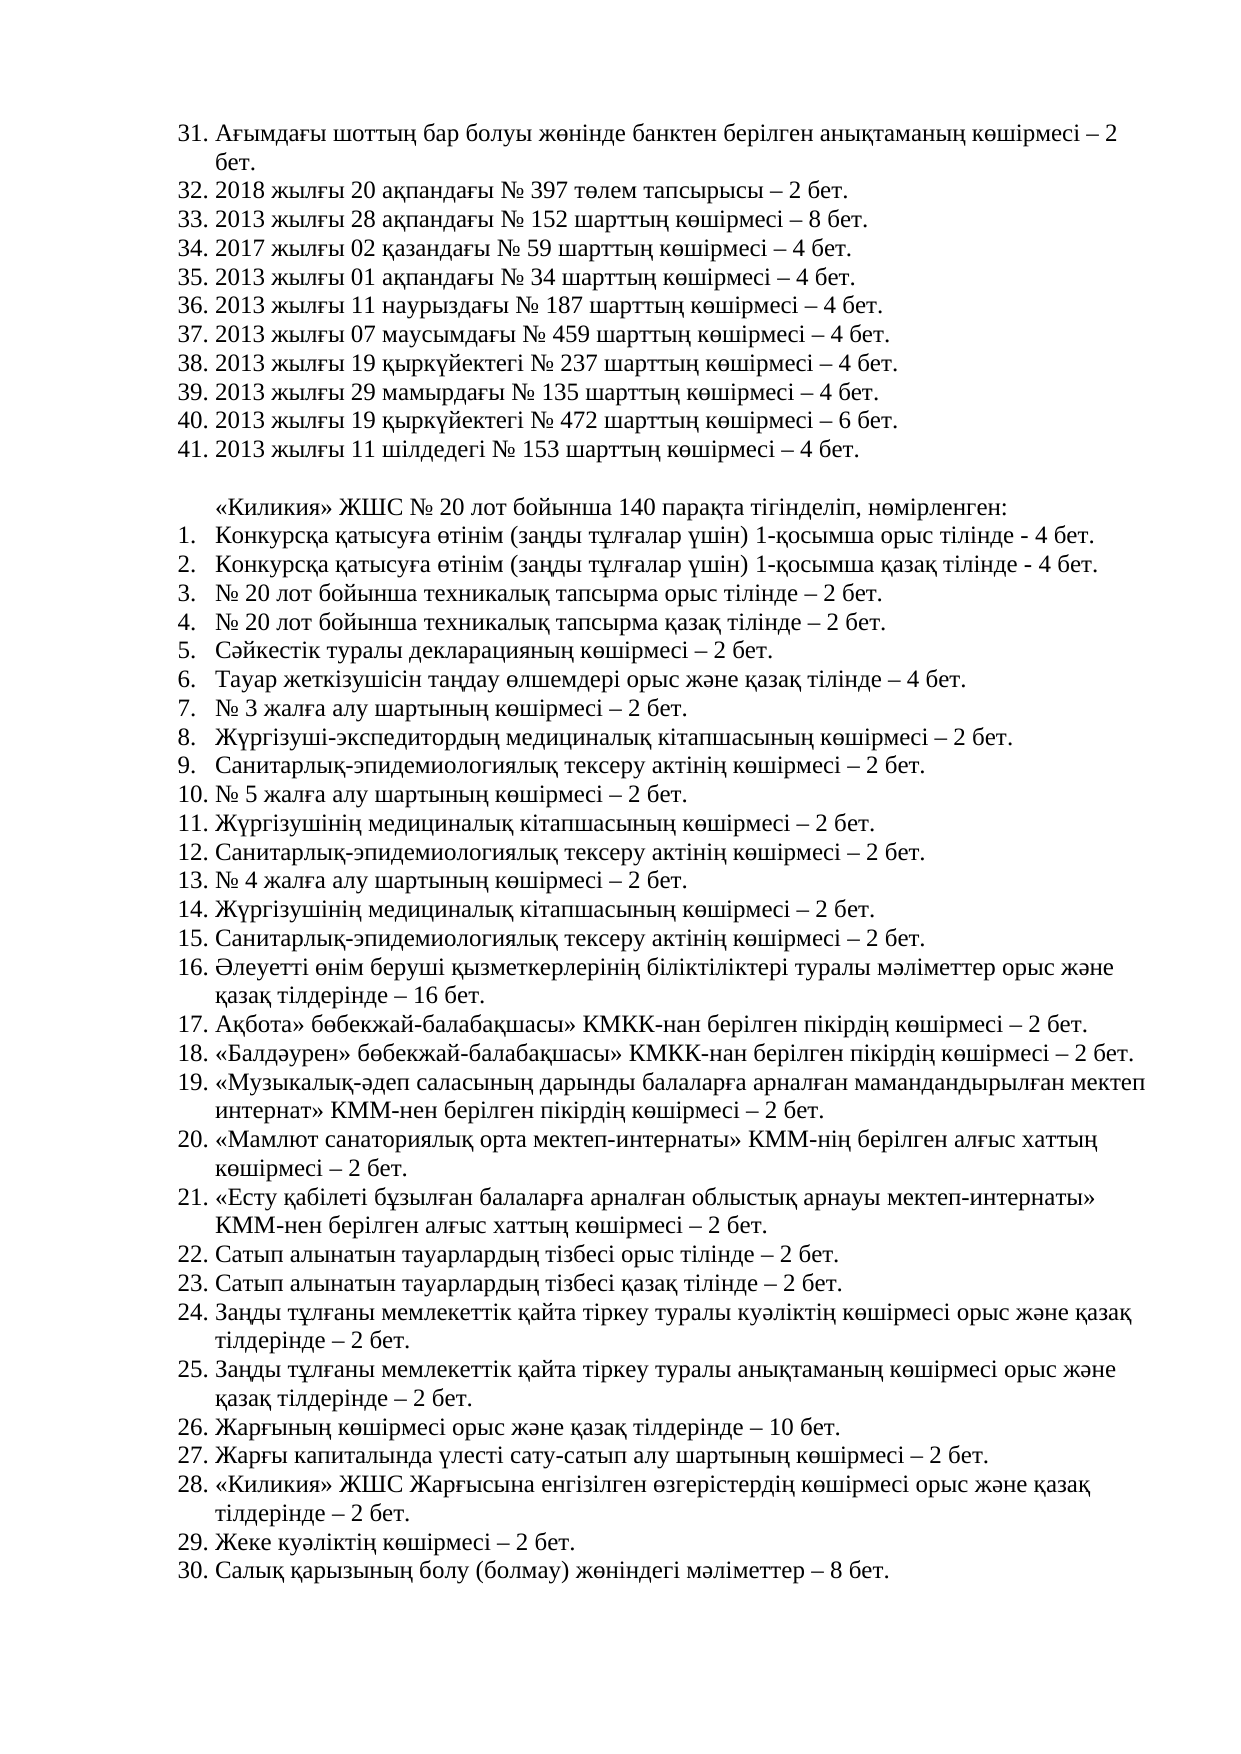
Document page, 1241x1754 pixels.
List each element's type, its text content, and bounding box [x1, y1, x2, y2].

list «Мамлют санаториялық орта мектеп-интернаты» КММ-нің берілген алғыс хаттың көшірмесі – 2 бет. [177, 1124, 1152, 1182]
list Жүргізушінің медициналық кітапшасының көшірмесі – 2 бет. [177, 894, 1152, 923]
list 2013 жылғы 28 ақпандағы № 152 шарттың көшірмесі – 8 бет. [177, 204, 1152, 233]
list Жарғы капиталында үлесті сату-сатып алу шартының көшірмесі – 2 бет. [177, 1441, 1152, 1469]
list Жүргізуші-экспедитордың медициналық кітапшасының көшірмесі – 2 бет. [177, 722, 1152, 751]
list 2013 жылғы 07 маусымдағы № 459 шарттың көшірмесі – 4 бет. [177, 319, 1152, 348]
list Әлеуетті өнім беруші қызметкерлерінің біліктіліктері туралы мәліметтер орыс және қазақ тілдерінде – 16 бет. [177, 952, 1152, 1009]
list «Киликия» ЖШС Жарғысына енгізілген өзгерістердің көшірмесі орыс және қазақ тілдерінде – 2 бет. [177, 1469, 1152, 1527]
list Сатып алынатын тауарлардың тізбесі қазақ тілінде – 2 бет. [177, 1268, 1152, 1297]
list Ақбота» бөбекжай-балабақшасы» КМКК-нан берілген пікірдің көшірмесі – 2 бет. [177, 1009, 1152, 1038]
list 2013 жылғы 01 ақпандағы № 34 шарттың көшірмесі – 4 бет. [177, 262, 1152, 291]
list Сәйкестік туралы декларацияның көшірмесі – 2 бет. [177, 636, 1152, 664]
list № 3 жалға алу шартының көшірмесі – 2 бет. [177, 693, 1152, 722]
list Жүргізушінің медициналық кітапшасының көшірмесі – 2 бет. [177, 808, 1152, 837]
list № 20 лот бойынша техникалық тапсырма қазақ тілінде – 2 бет. [177, 607, 1152, 636]
list Салық қарызының болу (болмау) жөніндегі мәліметтер – 8 бет. [177, 1556, 1152, 1584]
list 2013 жылғы 19 қыркүйектегі № 472 шарттың көшірмесі – 6 бет. [177, 406, 1152, 434]
list «Балдәурен» бөбекжай-балабақшасы» КМКК-нан берілген пікірдің көшірмесі – 2 бет. [177, 1038, 1152, 1067]
list Заңды тұлғаны мемлекеттік қайта тіркеу туралы куәліктің көшірмесі орыс және қазақ тілдерінде – 2 бет. [177, 1297, 1152, 1354]
list 2018 жылғы 20 ақпандағы № 397 төлем тапсырысы – 2 бет. [177, 176, 1152, 204]
list Конкурсқа қатысуға өтінім (заңды тұлғалар үшін) 1-қосымша орыс тілінде - 4 бет. [177, 521, 1152, 549]
list Заңды тұлғаны мемлекеттік қайта тіркеу туралы анықтаманың көшірмесі орыс және қазақ тілдерінде – 2 бет. [177, 1354, 1152, 1412]
list 2013 жылғы 19 қыркүйектегі № 237 шарттың көшірмесі – 4 бет. [177, 348, 1152, 377]
list 2013 жылғы 29 мамырдағы № 135 шарттың көшірмесі – 4 бет. [177, 377, 1152, 406]
list № 5 жалға алу шартының көшірмесі – 2 бет. [177, 779, 1152, 808]
list 2013 жылғы 11 шілдедегі № 153 шарттың көшірмесі – 4 бет. [177, 434, 1152, 463]
list № 20 лот бойынша техникалық тапсырма орыс тілінде – 2 бет. [177, 578, 1152, 607]
list 2013 жылғы 11 наурыздағы № 187 шарттың көшірмесі – 4 бет. [177, 291, 1152, 319]
list Тауар жеткізушісін таңдау өлшемдері орыс және қазақ тілінде – 4 бет. [177, 664, 1152, 693]
list Жарғының көшірмесі орыс және қазақ тілдерінде – 10 бет. [177, 1412, 1152, 1441]
list Ағымдағы шоттың бар болуы жөнінде банктен берілген анықтаманың көшірмесі – 2 бет. [177, 118, 1152, 176]
list № 4 жалға алу шартының көшірмесі – 2 бет. [177, 866, 1152, 894]
list «Музыкалық-әдеп саласының дарынды балаларға арналған мамандандырылған мектеп интернат» КММ-нен берілген пікірдің көшірмесі – 2 бет. [177, 1067, 1152, 1124]
list 2017 жылғы 02 қазандағы № 59 шарттың көшірмесі – 4 бет. [177, 233, 1152, 262]
list Жеке куәліктің көшірмесі – 2 бет. [177, 1527, 1152, 1556]
list Санитарлық-эпидемиологиялық тексеру актінің көшірмесі – 2 бет. [177, 751, 1152, 779]
list Сатып алынатын тауарлардың тізбесі орыс тілінде – 2 бет. [177, 1239, 1152, 1268]
list «Есту қабілеті бұзылған балаларға арналған облыстық арнауы мектеп-интернаты» КММ-нен берілген алғыс хаттың көшірмесі – 2 бет. [177, 1182, 1152, 1239]
list Санитарлық-эпидемиологиялық тексеру актінің көшірмесі – 2 бет. [177, 923, 1152, 952]
list Конкурсқа қатысуға өтінім (заңды тұлғалар үшін) 1-қосымша қазақ тілінде - 4 бет. [177, 549, 1152, 578]
list Санитарлық-эпидемиологиялық тексеру актінің көшірмесі – 2 бет. [177, 837, 1152, 866]
text «Киликия» ЖШС № 20 лот бойынша 140 парақта тігінделіп, нөмірленген: [177, 492, 1152, 521]
